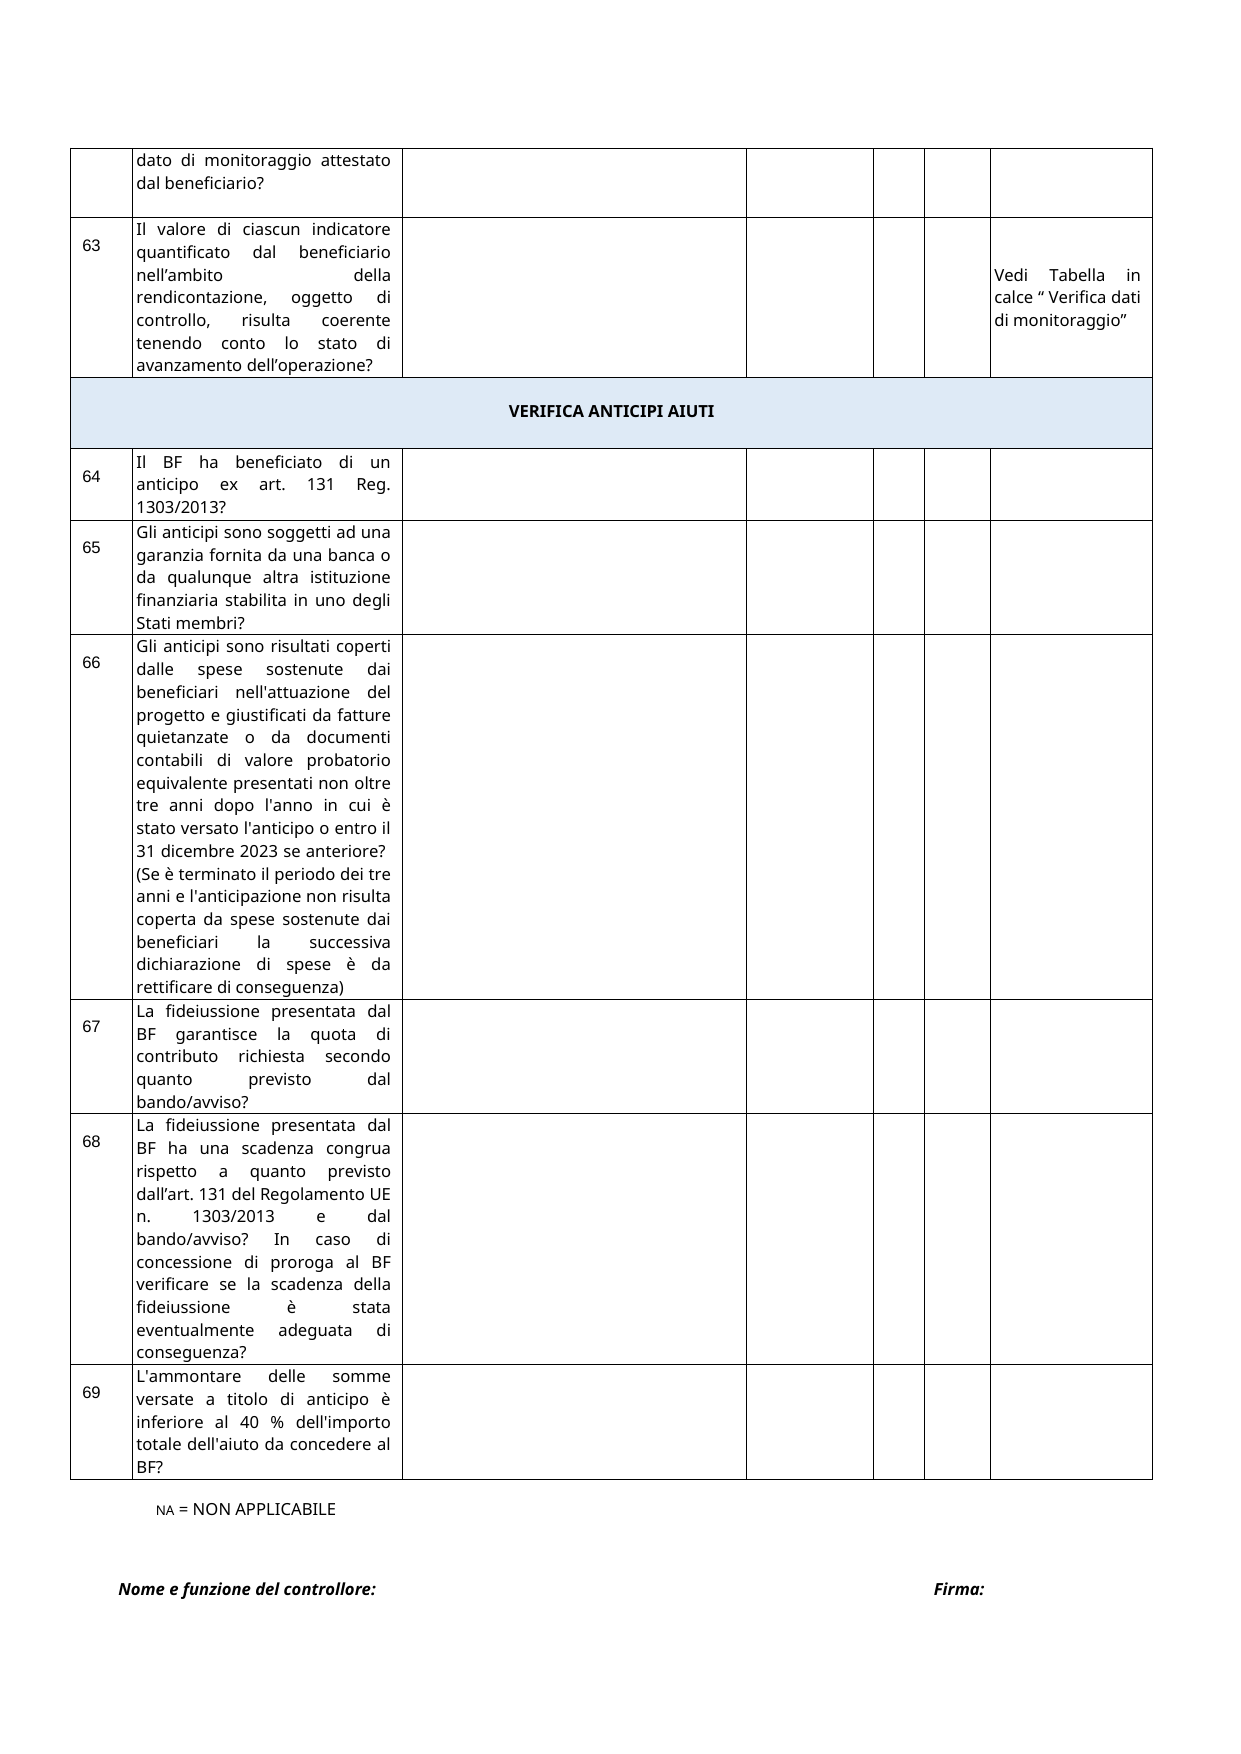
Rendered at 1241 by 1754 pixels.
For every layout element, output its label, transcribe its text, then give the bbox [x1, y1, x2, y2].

table_cell [747, 449, 873, 519]
table_cell [747, 1000, 873, 1113]
table_cell [991, 149, 1152, 217]
table_cell [747, 521, 873, 634]
table_cell [925, 449, 990, 519]
table_cell Il valore di ciascun indicatore quantificato dal beneficiario nell’ambito della rendicontazione, oggetto di controllo, risulta coerente tenendo conto lo stato di avanzamento dell’operazione? [133, 218, 402, 377]
table_cell [925, 1000, 990, 1113]
table_cell Gli anticipi sono risultati coperti dalle spese sostenute dai beneficiari nell'attuazione del progetto e giustificati da fatture quietanzate o da documenti contabili di valore probatorio equivalente presentati non oltre tre anni dopo l'anno in cui è stato versato l'anticipo o entro il 31 dicembre 2023 se anteriore? (Se è terminato il periodo dei tre anni e l'anticipazione non risulta coperta da spese sostenute dai beneficiari la successiva dichiarazione di spese è da rettificare di conseguenza) [133, 635, 402, 998]
table_cell Il BF ha beneficiato di un anticipo ex art. 131 Reg. 1303/2013? [133, 449, 402, 519]
table_cell [403, 218, 746, 377]
table_cell [747, 1114, 873, 1364]
table_cell 69 [71, 1365, 132, 1478]
table_cell La fideiussione presentata dal BF ha una scadenza congrua rispetto a quanto previsto dall’art. 131 del Regolamento UE n. 1303/2013 e dal bando/avviso? In caso di concessione di proroga al BF verificare se la scadenza della fideiussione è stata eventualmente adeguata di conseguenza? [133, 1114, 402, 1364]
table_cell La fideiussione presentata dal BF garantisce la quota di contributo richiesta secondo quanto previsto dal bando/avviso? [133, 1000, 402, 1113]
table_cell [747, 218, 873, 377]
table_cell [991, 635, 1152, 998]
table_cell 67 [71, 1000, 132, 1113]
table_cell [925, 1114, 990, 1364]
table_cell [403, 1114, 746, 1364]
table_cell Vedi Tabella in calce “ Verifica dati di monitoraggio” [991, 218, 1152, 377]
table_cell 66 [71, 635, 132, 998]
table_cell [925, 521, 990, 634]
table_cell 68 [71, 1114, 132, 1364]
table_cell [403, 1000, 746, 1113]
table_cell [991, 521, 1152, 634]
table_cell [874, 218, 924, 377]
table_cell [874, 1114, 924, 1364]
table_cell [925, 1365, 990, 1478]
text na = NON APPLICABILE [156, 1497, 1122, 1520]
table_cell [991, 1365, 1152, 1478]
table_cell [403, 149, 746, 217]
table_cell [874, 1000, 924, 1113]
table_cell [133, 149, 402, 217]
table_cell [403, 1365, 746, 1478]
table_cell [874, 1365, 924, 1478]
table_cell L'ammontare delle somme versate a titolo di anticipo è inferiore al 40 % dell'importo totale dell'aiuto da concedere al BF? [133, 1365, 402, 1478]
table_cell [874, 635, 924, 998]
table_cell [991, 1000, 1152, 1113]
table_cell [874, 149, 924, 217]
table_cell 63 [71, 218, 132, 377]
table_cell [991, 1114, 1152, 1364]
table_cell 64 [71, 449, 132, 519]
table_cell [925, 218, 990, 377]
table_cell [403, 635, 746, 998]
table_cell [991, 449, 1152, 519]
table_cell 62 [71, 149, 132, 217]
table_cell [403, 521, 746, 634]
table_cell [925, 635, 990, 998]
table_cell 65 [71, 521, 132, 634]
table_cell [925, 149, 990, 217]
table_cell [747, 1365, 873, 1478]
table_cell [403, 449, 746, 519]
table_cell [874, 449, 924, 519]
table_cell Gli anticipi sono soggetti ad una garanzia fornita da una banca o da qualunque altra istituzione finanziaria stabilita in uno degli Stati membri? [133, 521, 402, 634]
table_cell [747, 635, 873, 998]
table_cell [747, 149, 873, 217]
table_cell [874, 521, 924, 634]
table_cell VERIFICA ANTICIPI AIUTI [71, 378, 1152, 448]
text Nome e funzione del controllore: Firma: [118, 1578, 1122, 1601]
